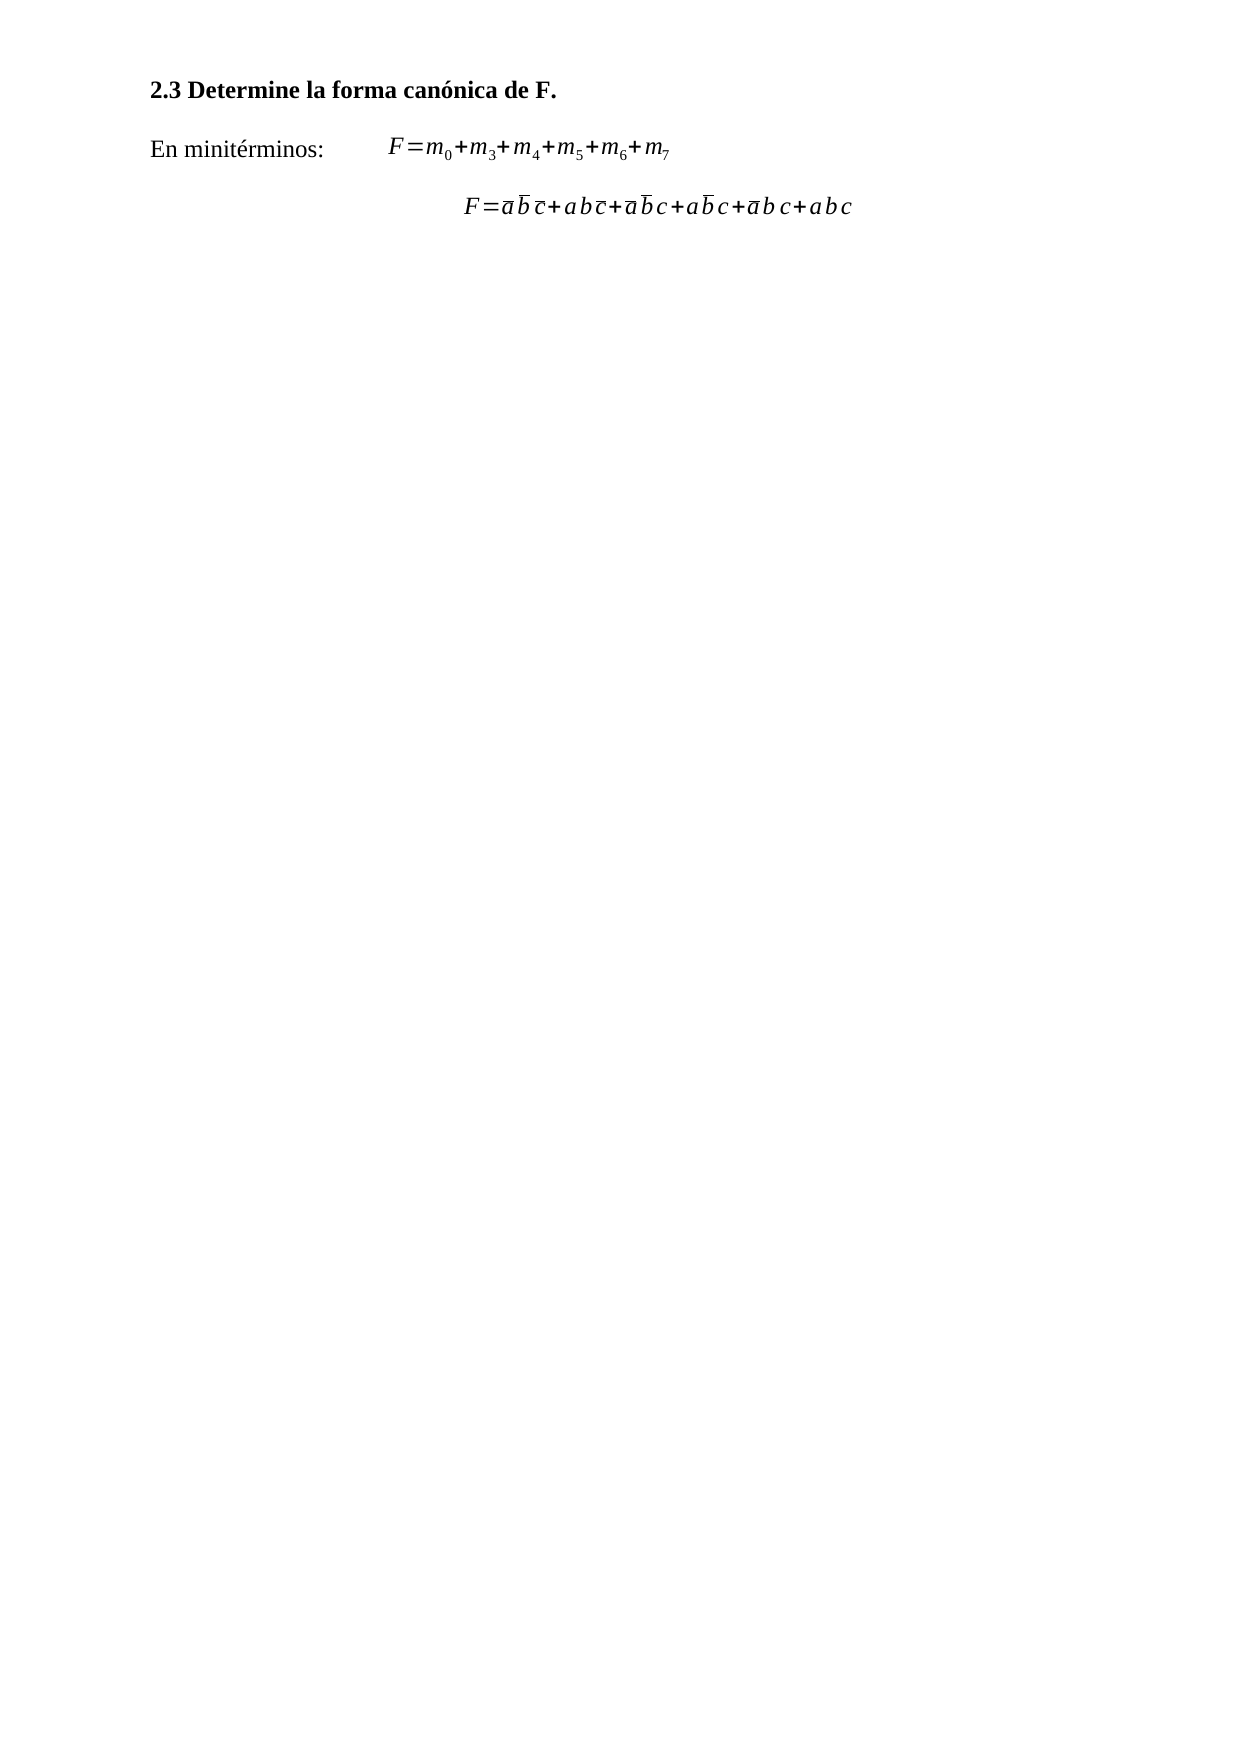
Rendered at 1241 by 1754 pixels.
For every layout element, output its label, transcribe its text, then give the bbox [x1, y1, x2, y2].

text En minitérminos: [150, 132, 1165, 164]
text 2.3 Determine la forma canónica de F. [150, 75, 1165, 104]
